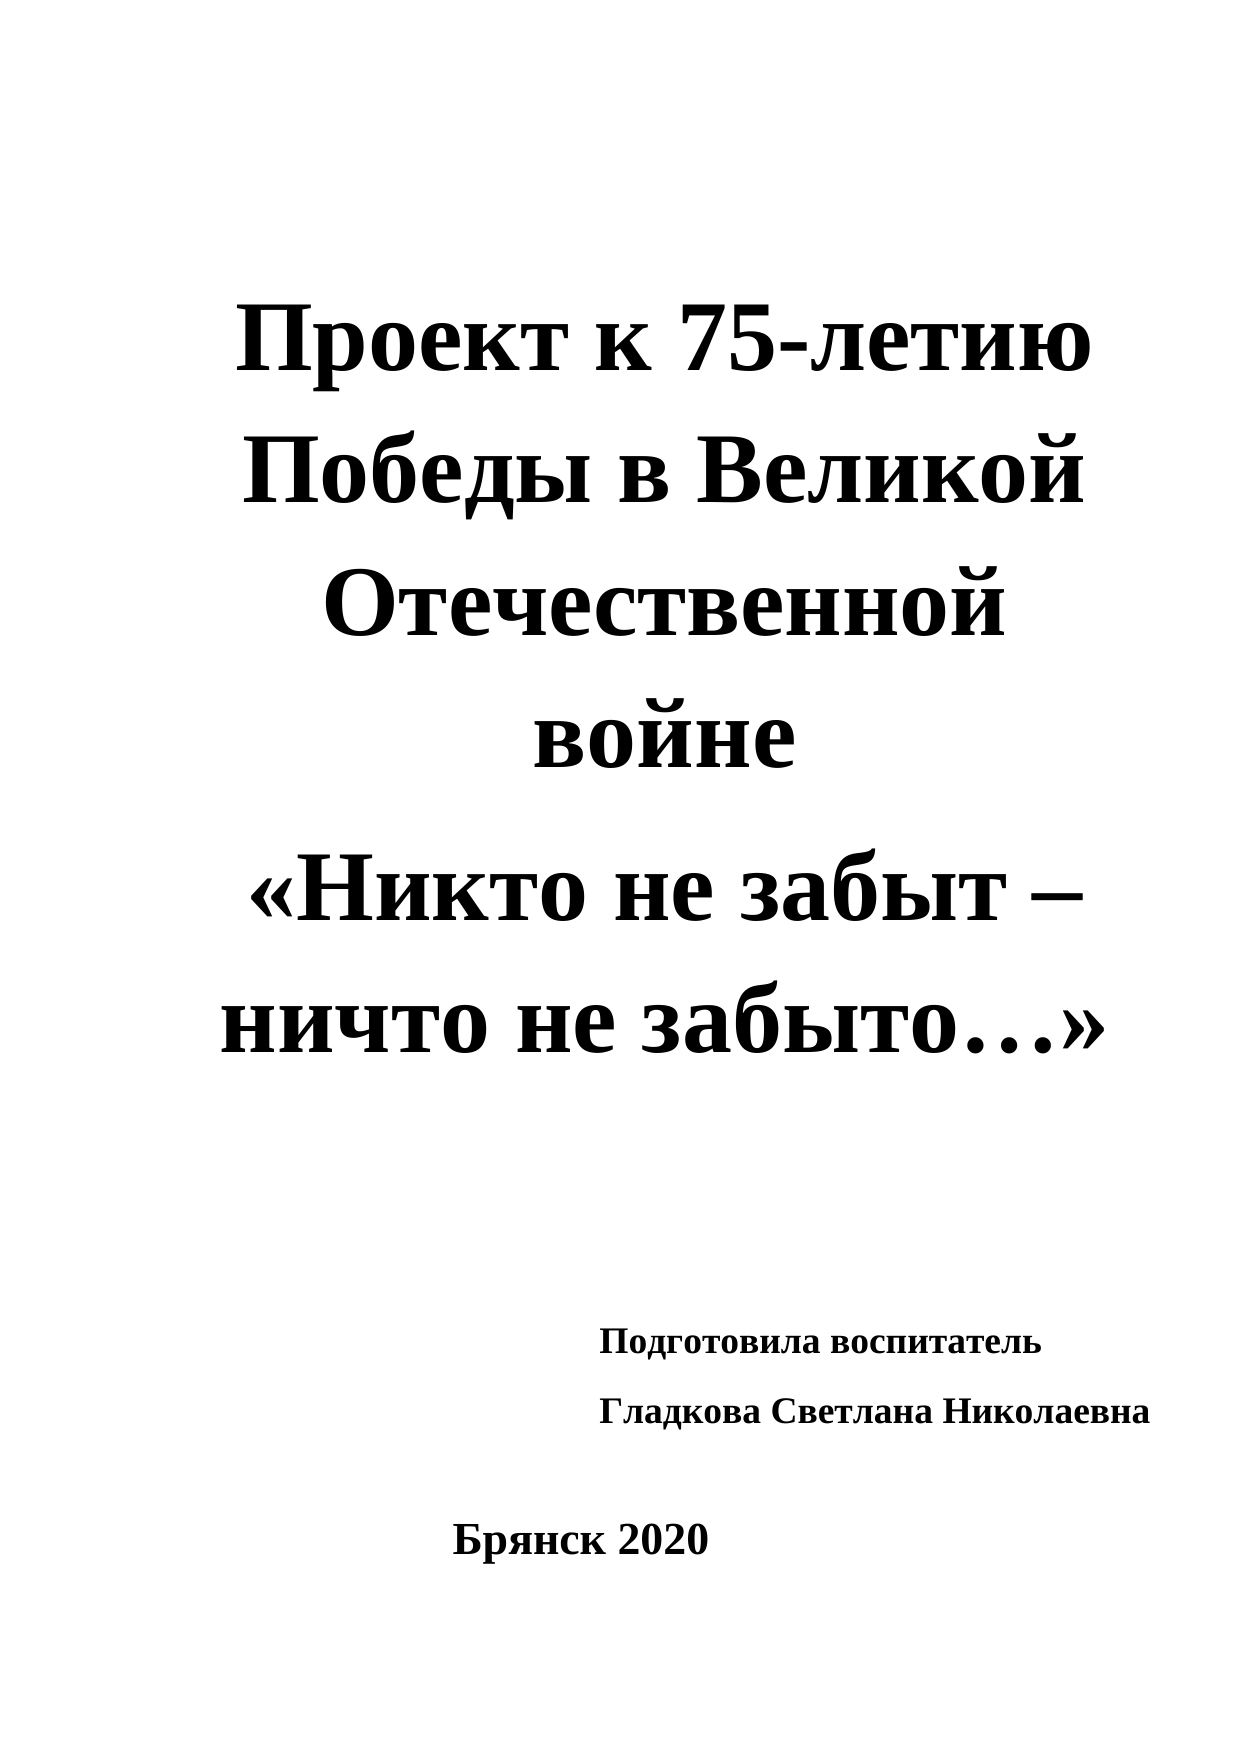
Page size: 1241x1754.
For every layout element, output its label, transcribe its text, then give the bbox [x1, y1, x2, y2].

text Проект к 75-летию Победы в Великой Отечественной войне [177, 277, 1152, 789]
text Гладкова Светлана Николаевна [177, 1388, 1152, 1432]
text Брянск 2020 [177, 1512, 1152, 1564]
text Подготовила воспитатель [177, 1318, 1152, 1361]
text «Никто не забыт – ничто не забыто…» [177, 827, 1152, 1074]
